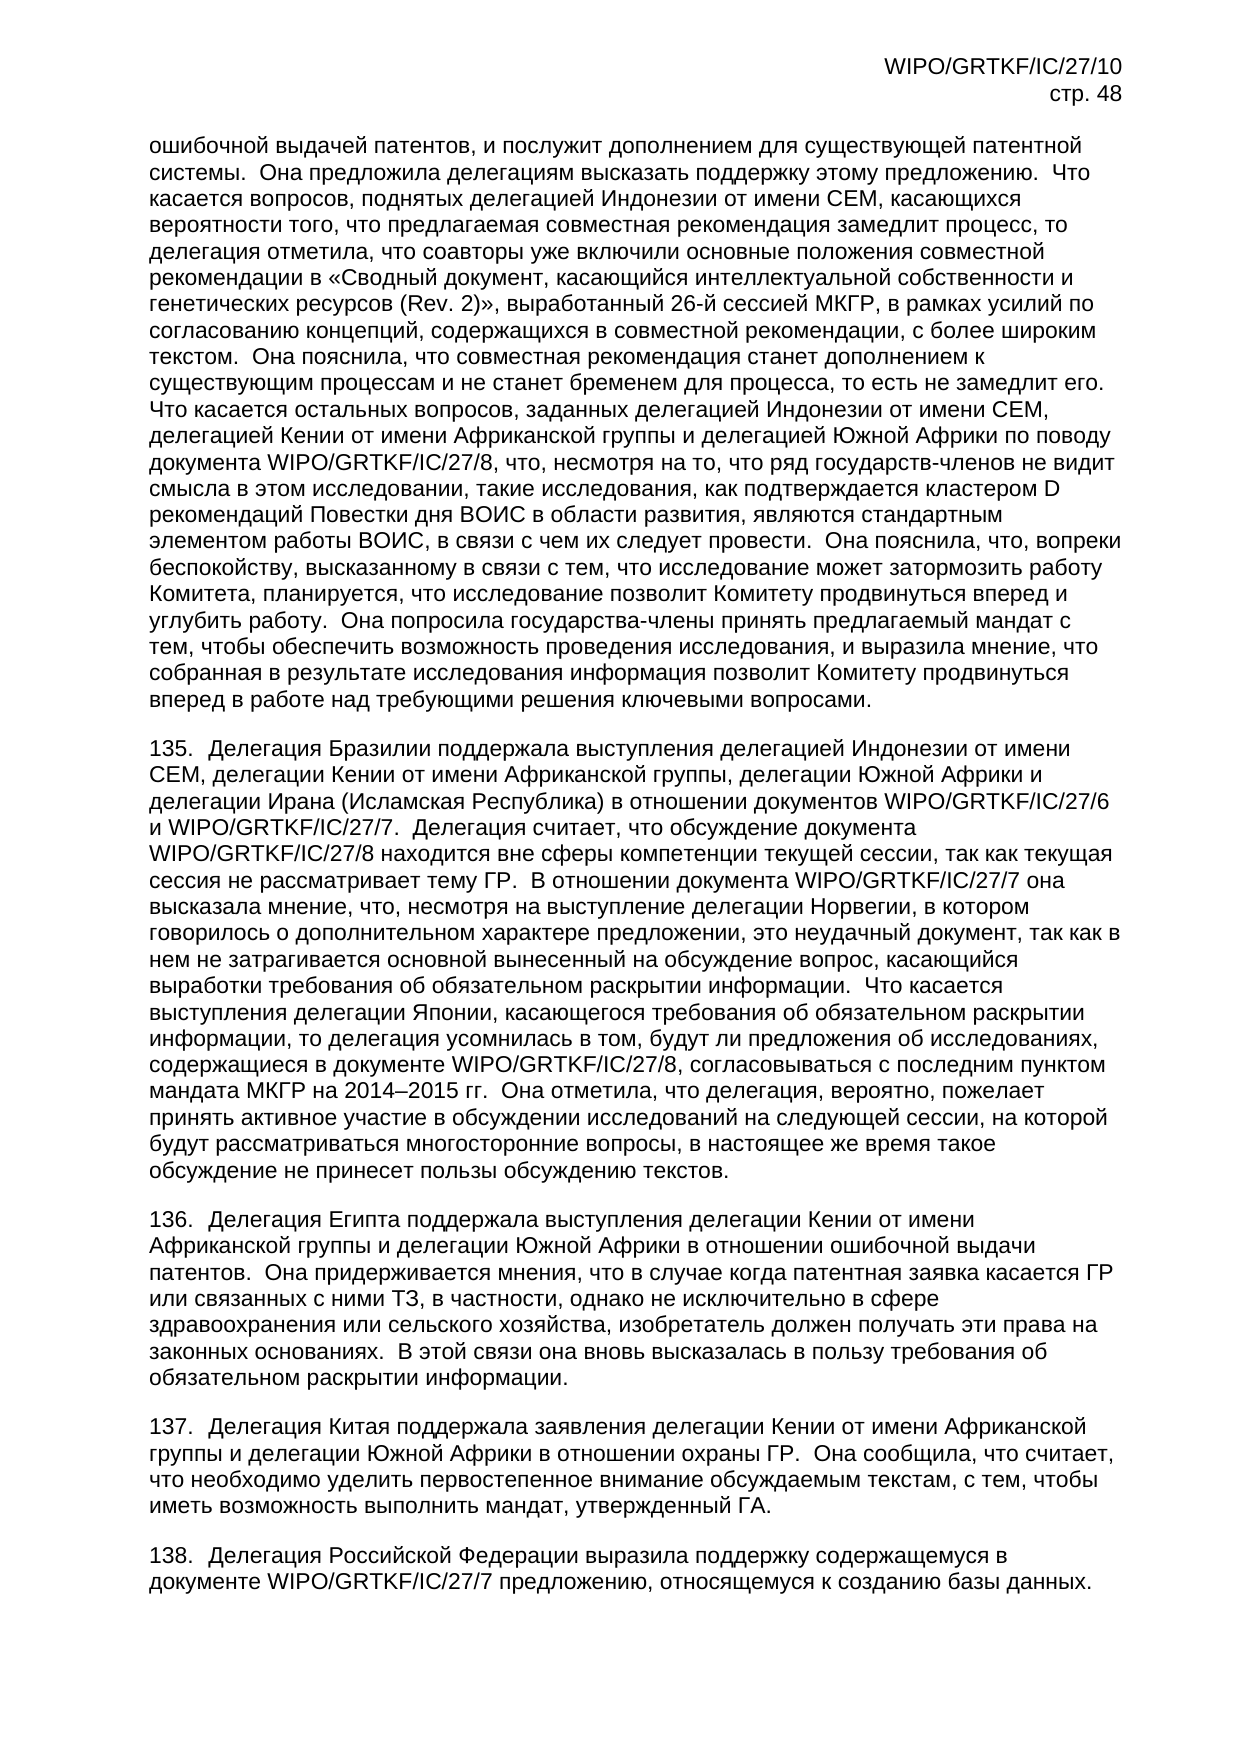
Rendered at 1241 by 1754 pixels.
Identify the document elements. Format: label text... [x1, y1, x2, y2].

text Делегация Китая поддержала заявления делегации Кении от имени Африканской группы и делегации Южной Африки в отношении охраны ГР. Она сообщила, что считает, что необходимо уделить первостепенное внимание обсуждаемым текстам, с тем, чтобы иметь возможность выполнить мандат, утвержденный ГА. [149, 1413, 1122, 1519]
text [149, 1542, 1122, 1594]
text Делегация Египта поддержала выступления делегации Кении от имени Африканской группы и делегации Южной Африки в отношении ошибочной выдачи патентов. Она придерживается мнения, что в случае когда патентная заявка касается ГР или связанных с ними ТЗ, в частности, однако не исключительно в сфере здравоохранения или сельского хозяйства, изобретатель должен получать эти права на законных основаниях. В этой связи она вновь высказалась в пользу требования об обязательном раскрытии информации. [149, 1206, 1122, 1390]
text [149, 132, 1122, 712]
text Делегация Бразилии поддержала выступления делегацией Индонезии от имени СЕМ, делегации Кении от имени Африканской группы, делегации Южной Африки и делегации Ирана (Исламская Республика) в отношении документов WIPO/GRTKF/IC/27/6 и WIPO/GRTKF/IC/27/7. Делегация считает, что обсуждение документа WIPO/GRTKF/IC/27/8 находится вне сферы компетенции текущей сессии, так как текущая сессия не рассматривает тему ГР. В отношении документа WIPO/GRTKF/IC/27/7 она высказала мнение, что, несмотря на выступление делегации Норвегии, в котором говорилось о дополнительном характере предложении, это неудачный документ, так как в нем не затрагивается основной вынесенный на обсуждение вопрос, касающийся выработки требования об обязательном раскрытии информации. Что касается выступления делегации Японии, касающегося требования об обязательном раскрытии информации, то делегация усомнилась в том, будут ли предложения об исследованиях, содержащиеся в документе WIPO/GRTKF/IC/27/8, согласовываться с последним пунктом мандата МКГР на 2014–2015 гг. Она отметила, что делегация, вероятно, пожелает принять активное участие в обсуждении исследований на следующей сессии, на которой будут рассматриваться многосторонние вопросы, в настоящее же время такое обсуждение не принесет пользы обсуждению текстов. [149, 735, 1122, 1183]
